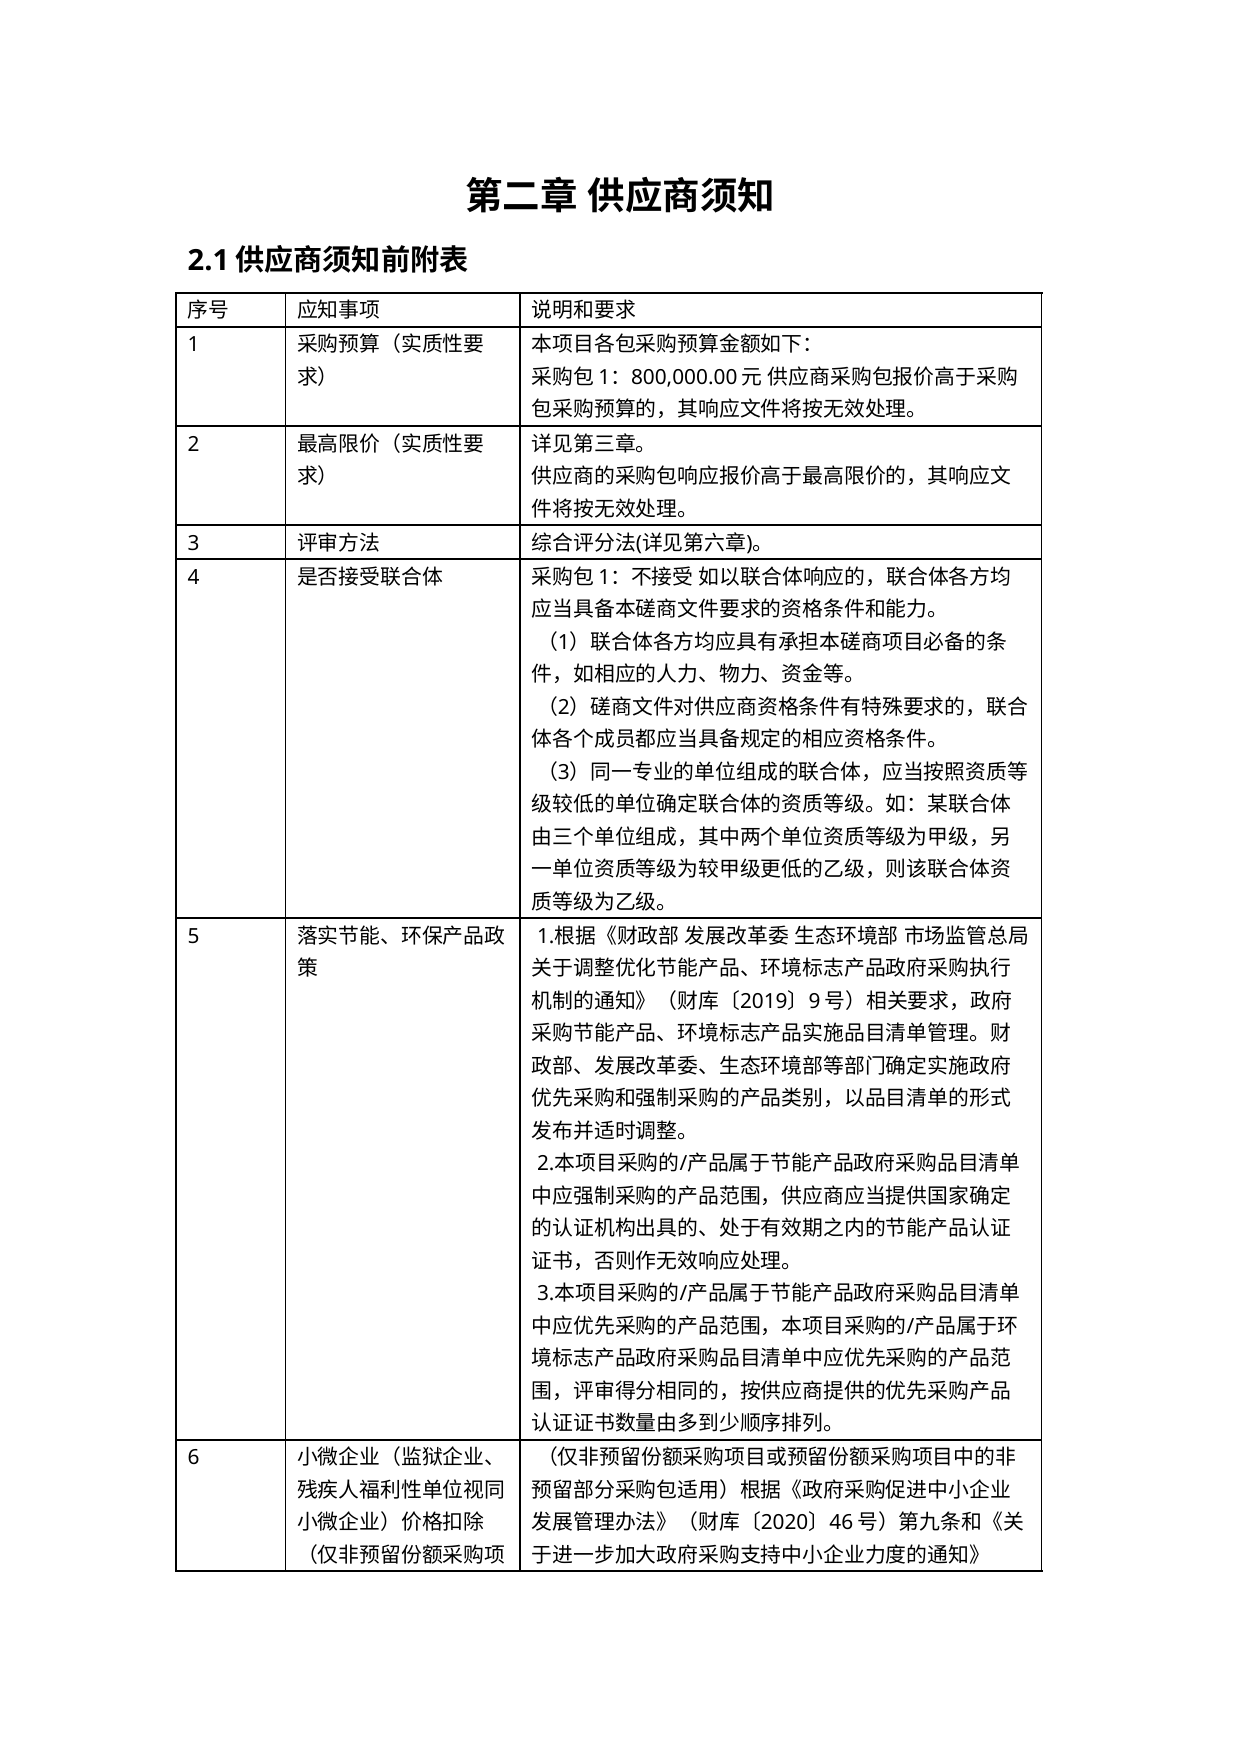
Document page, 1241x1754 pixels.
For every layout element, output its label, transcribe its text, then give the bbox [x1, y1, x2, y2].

table_cell 是否接受联合体 [286, 560, 519, 917]
table_header 说明和要求 [521, 294, 1041, 326]
table_cell 本项目各包采购预算金额如下： 采购包1：800,000.00元 供应商采购包报价高于采购包采购预算的，其响应文件将按无效处理。 [521, 328, 1041, 425]
table_header 应知事项 [286, 294, 519, 326]
text 2.1供应商须知前附表 [187, 227, 1053, 292]
table_cell 最高限价（实质性要求） [286, 427, 519, 524]
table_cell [521, 1441, 1041, 1570]
table_cell 1 [177, 328, 285, 425]
table_cell 落实节能、环保产品政策 [286, 919, 519, 1439]
table_cell 5 [177, 919, 285, 1439]
table_cell 3 [177, 526, 285, 558]
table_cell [286, 1441, 519, 1570]
text 第二章 供应商须知 [187, 162, 1053, 227]
table_cell 综合评分法(详见第六章)。 [521, 526, 1041, 558]
table_cell 2 [177, 427, 285, 524]
table_cell 采购预算（实质性要求） [286, 328, 519, 425]
table_cell 6 [177, 1441, 285, 1570]
table_cell 1.根据《财政部 发展改革委 生态环境部 市场监管总局关于调整优化节能产品、环境标志产品政府采购执行机制的通知》（财库〔2019〕9号）相关要求，政府采购节能产品、环境标志产品实施品目清单管理。财政部、发展改革委、生态环境部等部门确定实施政府优先采购和强制采购的产品类别，以品目清单的形式发布并适时调整。 2.本项目采购的/产品属于节能产品政府采购品目清单中应强制采购的产品范围，供应商应当提供国家确定的认证机构出具的、处于有效期之内的节能产品认证证书，否则作无效响应处理。 3.本项目采购的/产品属于节能产品政府采购品目清单中应优先采购的产品范围，本项目采购的/产品属于环境标志产品政府采购品目清单中应优先采购的产品范围，评审得分相同的，按供应商提供的优先采购产品认证证书数量由多到少顺序排列。 [521, 919, 1041, 1439]
table_cell 采购包1：不接受 如以联合体响应的，联合体各方均应当具备本磋商文件要求的资格条件和能力。 （1）联合体各方均应具有承担本磋商项目必备的条件，如相应的人力、物力、资金等。 （2）磋商文件对供应商资格条件有特殊要求的，联合体各个成员都应当具备规定的相应资格条件。 （3）同一专业的单位组成的联合体，应当按照资质等级较低的单位确定联合体的资质等级。如：某联合体由三个单位组成，其中两个单位资质等级为甲级，另一单位资质等级为较甲级更低的乙级，则该联合体资质等级为乙级。 [521, 560, 1041, 917]
table_cell 评审方法 [286, 526, 519, 558]
table_header 序号 [177, 294, 285, 326]
table_cell 4 [177, 560, 285, 917]
table_cell 详见第三章。 供应商的采购包响应报价高于最高限价的，其响应文件将按无效处理。 [521, 427, 1041, 524]
